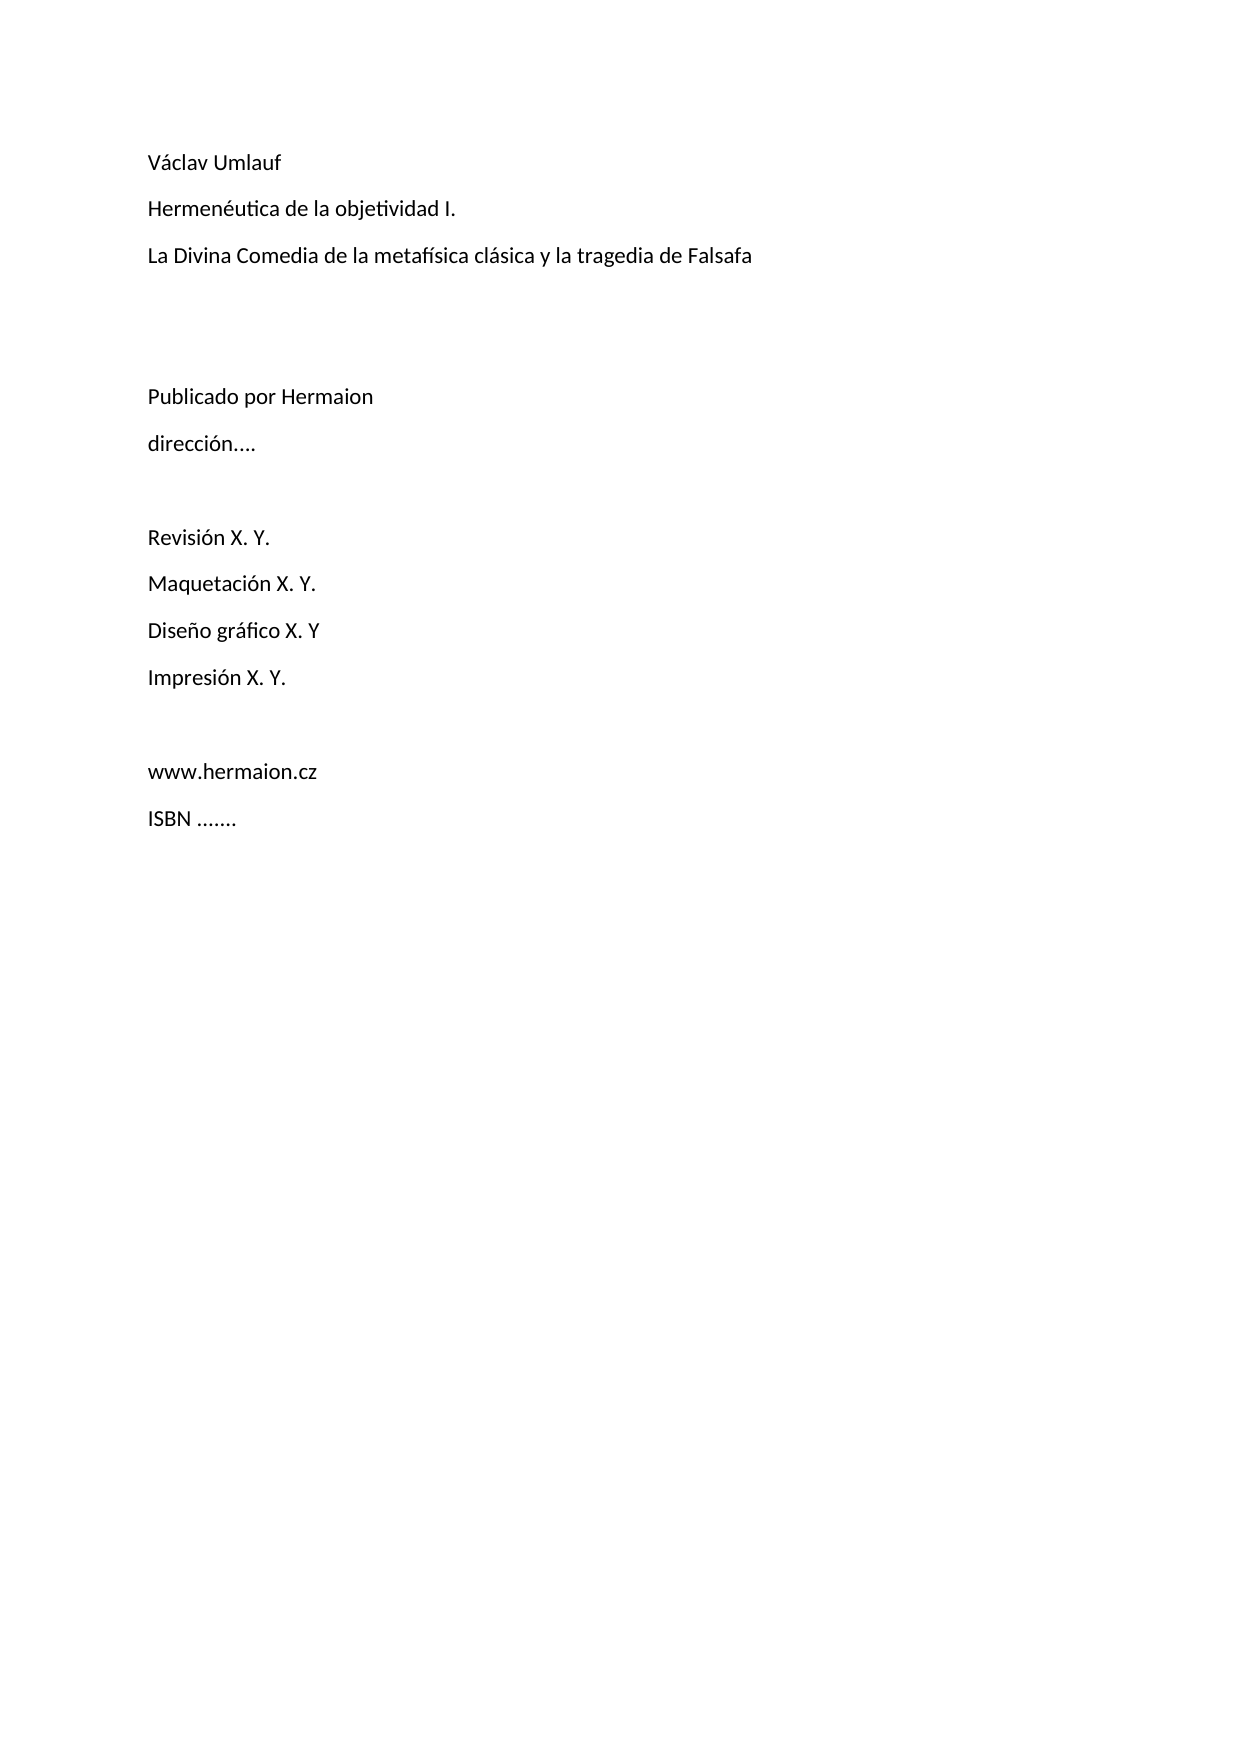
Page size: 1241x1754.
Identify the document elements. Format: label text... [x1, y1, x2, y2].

text Publicado por Hermaion [148, 382, 1093, 410]
text www.hermaion.cz [148, 757, 1093, 785]
text Václav Umlauf [148, 148, 1093, 176]
text Revisión X. Y. [148, 523, 1093, 551]
text dirección.... [148, 429, 1093, 457]
text Diseño gráfico X. Y [148, 616, 1093, 644]
text Hermenéutica de la objetividad I. [148, 194, 1093, 222]
text ISBN ....... [148, 804, 1093, 832]
text Impresión X. Y. [148, 663, 1093, 691]
text La Divina Comedia de la metafísica clásica y la tragedia de Falsafa [148, 241, 1093, 269]
text Maquetación X. Y. [148, 569, 1093, 597]
